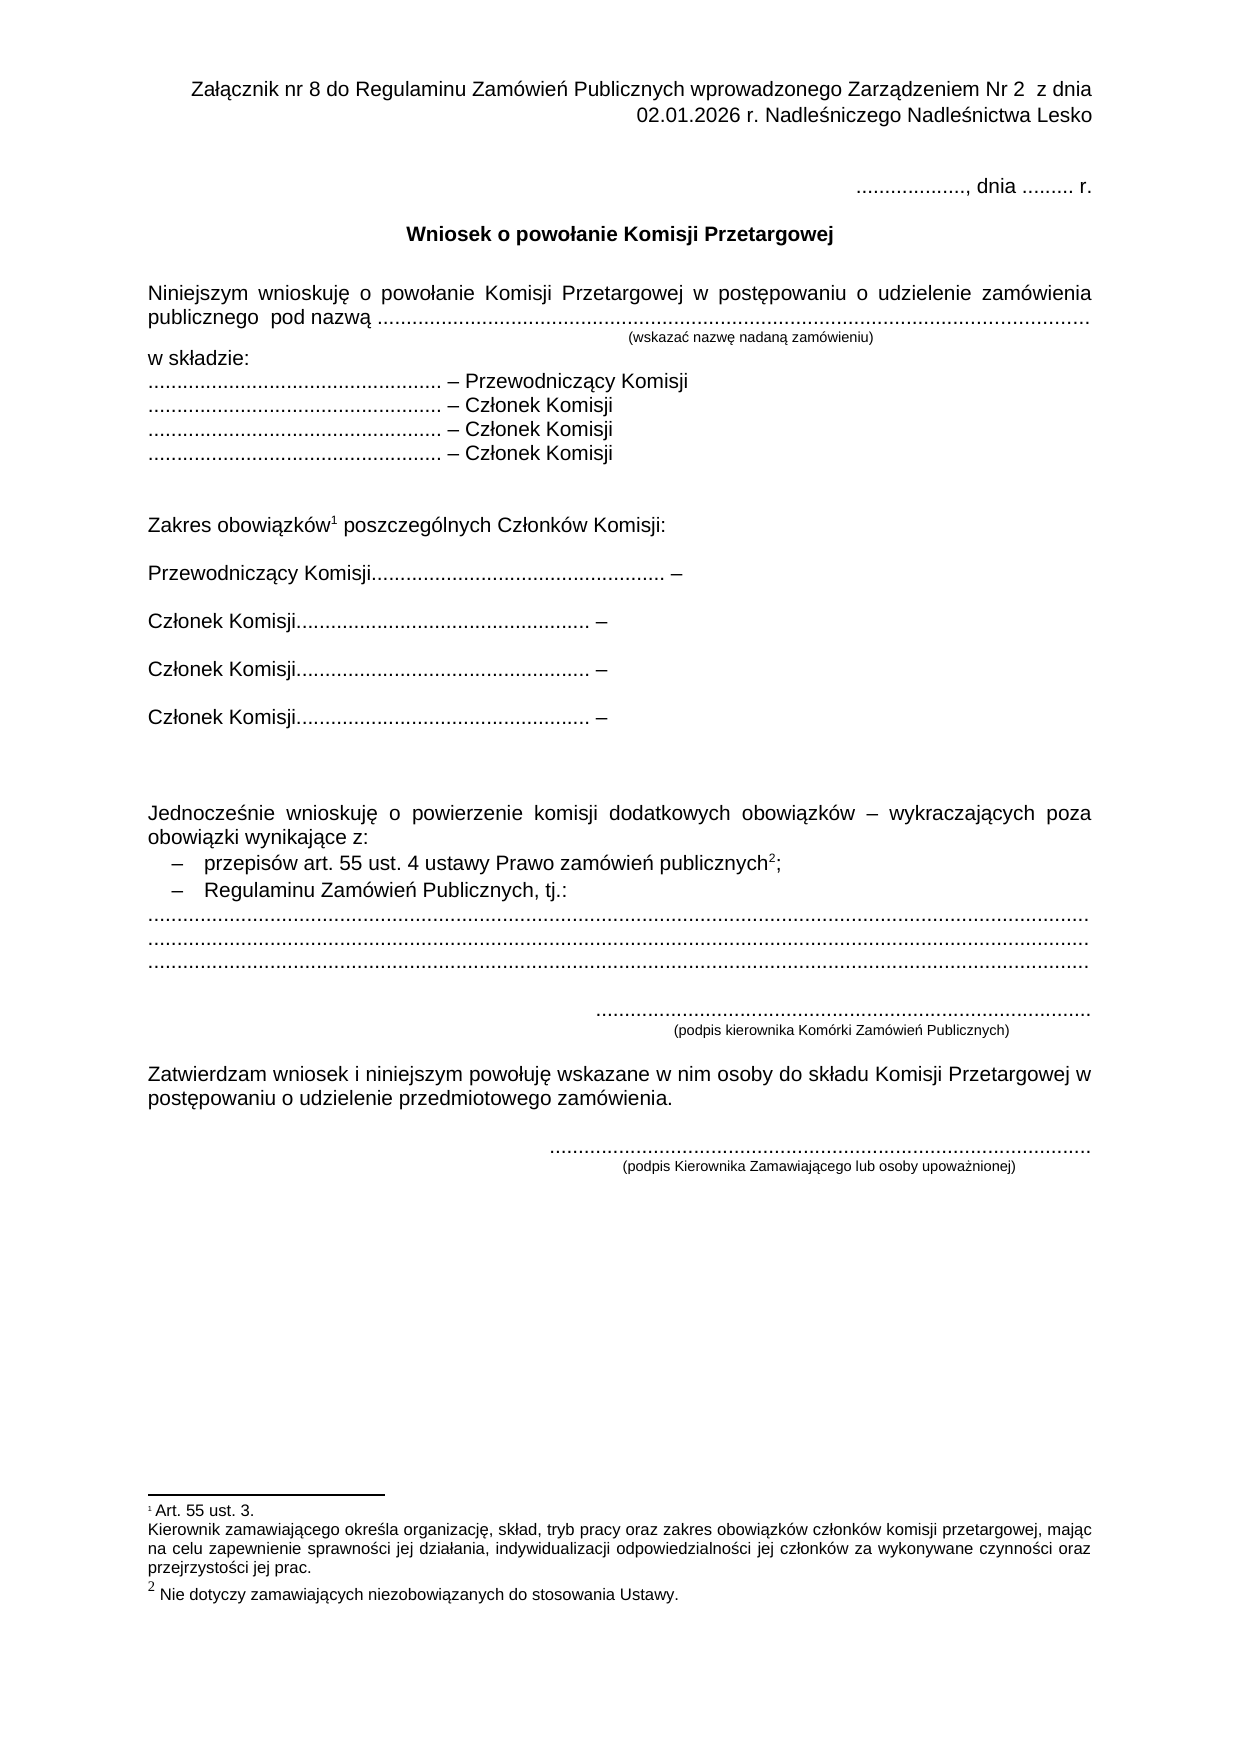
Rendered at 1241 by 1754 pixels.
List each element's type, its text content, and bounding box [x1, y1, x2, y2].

text Wniosek o powołanie Komisji Przetargowej [159, 222, 1081, 246]
text Przewodniczący Komisji................................................... – [148, 561, 1092, 585]
text Członek Komisji................................................... – [148, 705, 1092, 729]
text (podpis Kierownika Zamawiającego lub osoby upoważnionej) [546, 1158, 1092, 1174]
text .............................................................................................. [148, 1134, 1092, 1158]
text (podpis kierownika Komórki Zamówień Publicznych) [591, 1021, 1092, 1038]
text ................................................... – Członek Komisji [148, 417, 1092, 441]
text – Regulaminu Zamówień Publicznych, tj.: [171, 875, 1093, 901]
text ...................................................................................... [148, 997, 1092, 1021]
text Niniejszym wnioskuję o powołanie Komisji Przetargowej w postępowaniu o udzielenie zamówienia publicznego pod nazwą [148, 281, 1092, 328]
text ................................................... – Przewodniczący Komisji [148, 369, 1092, 393]
text Członek Komisji................................................... – [148, 657, 1092, 681]
text Zatwierdzam wniosek i niniejszym powołuję wskazane w nim osoby do składu Komisji Przetargowej w postępowaniu o udzielenie przedmiotowego zamówienia. [148, 1062, 1092, 1110]
text w składzie: [148, 345, 1092, 369]
text Zakres obowiązków poszczególnych Członków Komisji: [148, 513, 1092, 537]
text ..................., dnia ......... r. [148, 174, 1092, 198]
text Jednocześnie wnioskuję o powierzenie komisji dodatkowych obowiązków – wykraczających poza obowiązki wynikające z: [148, 801, 1092, 848]
text – przepisów art. 55 ust. 4 ustawy Prawo zamówień publicznych; [171, 848, 1093, 875]
text Członek Komisji................................................... – [148, 609, 1092, 633]
text ................................................... – Członek Komisji [148, 441, 1092, 465]
text ................................................... – Członek Komisji [148, 393, 1092, 417]
text (wskazać nazwę nadaną zamówieniu) [148, 328, 1092, 345]
